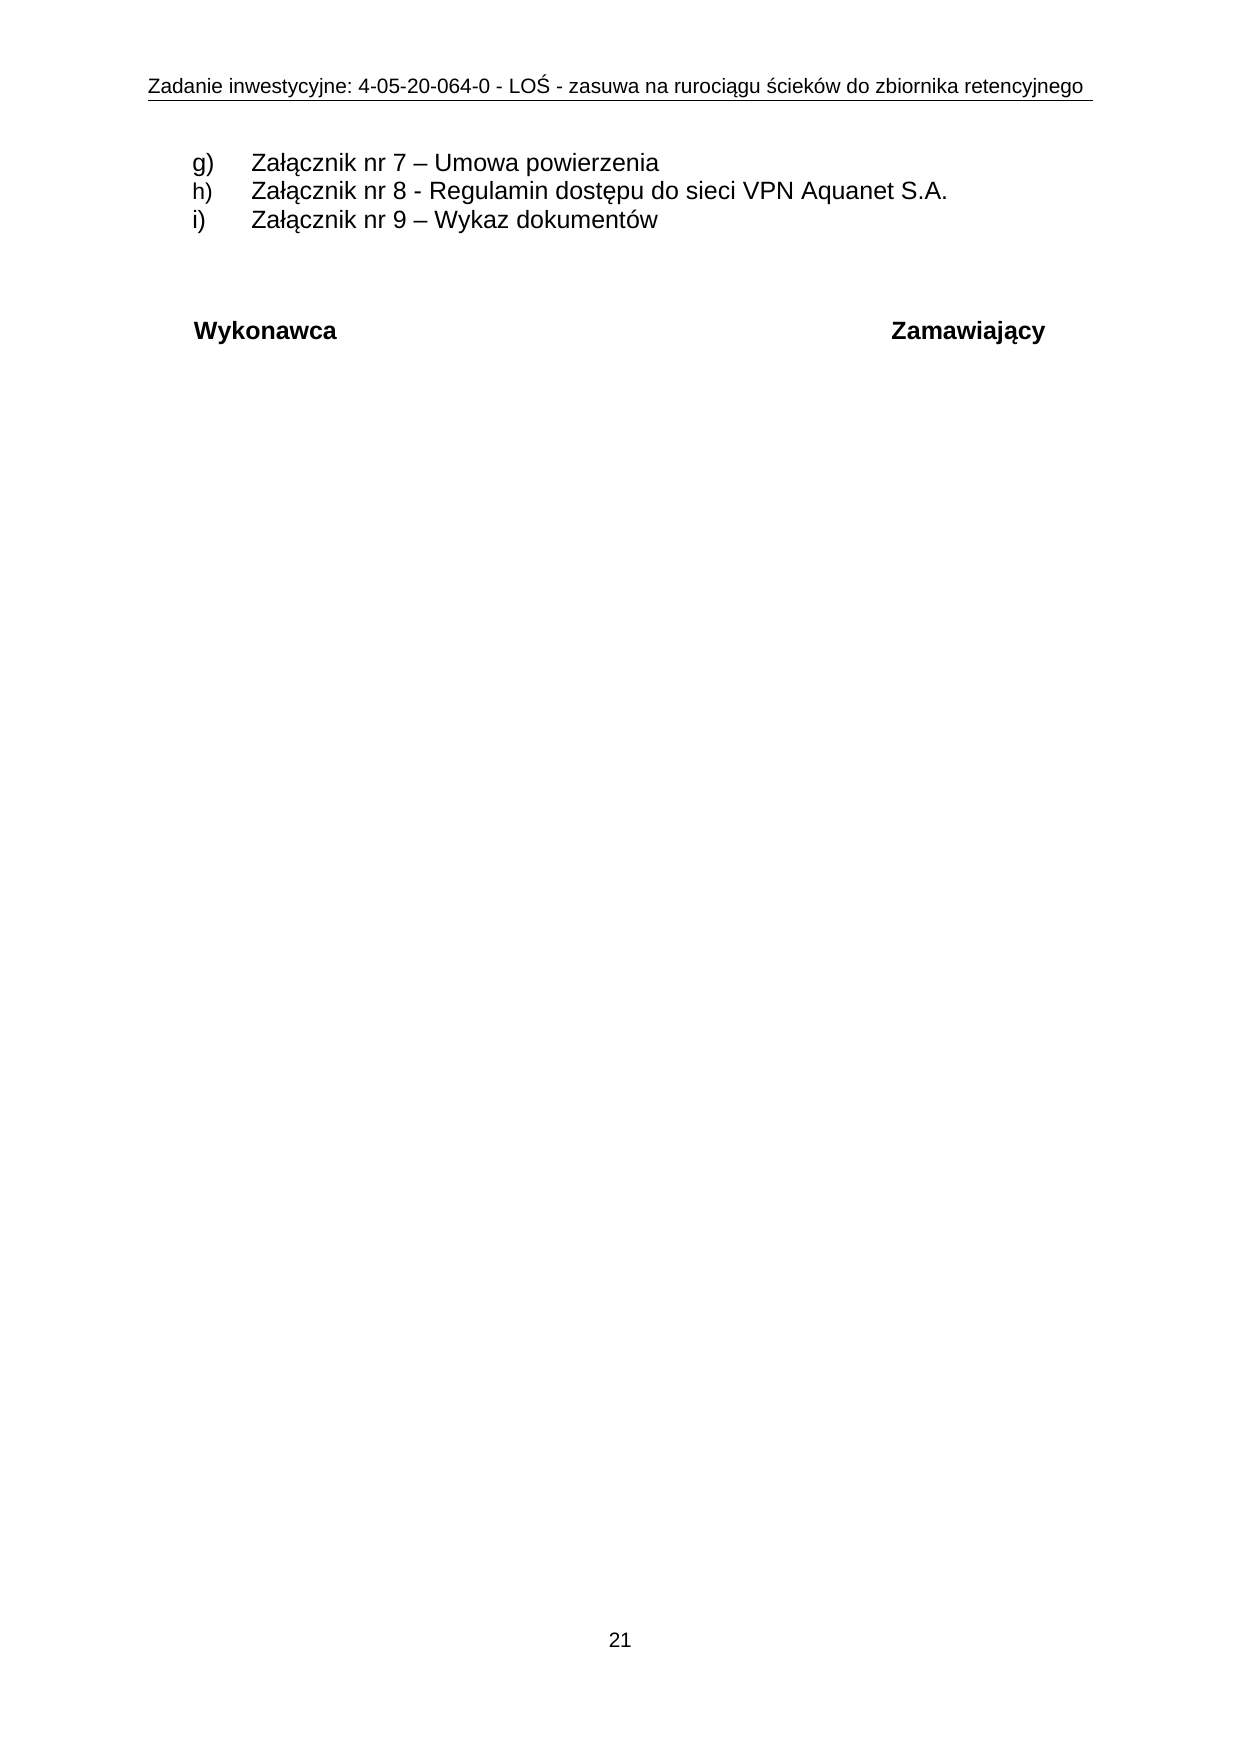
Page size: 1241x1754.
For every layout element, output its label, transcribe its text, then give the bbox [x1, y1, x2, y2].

list Załącznik nr 9 – Wykaz dokumentów [192, 205, 1093, 234]
list Załącznik nr 7 – Umowa powierzenia [192, 148, 1093, 176]
subtitle Wykonawca Zamawiający [148, 316, 1093, 345]
list Załącznik nr 8 - Regulamin dostępu do sieci VPN Aquanet S.A. [192, 176, 1093, 205]
